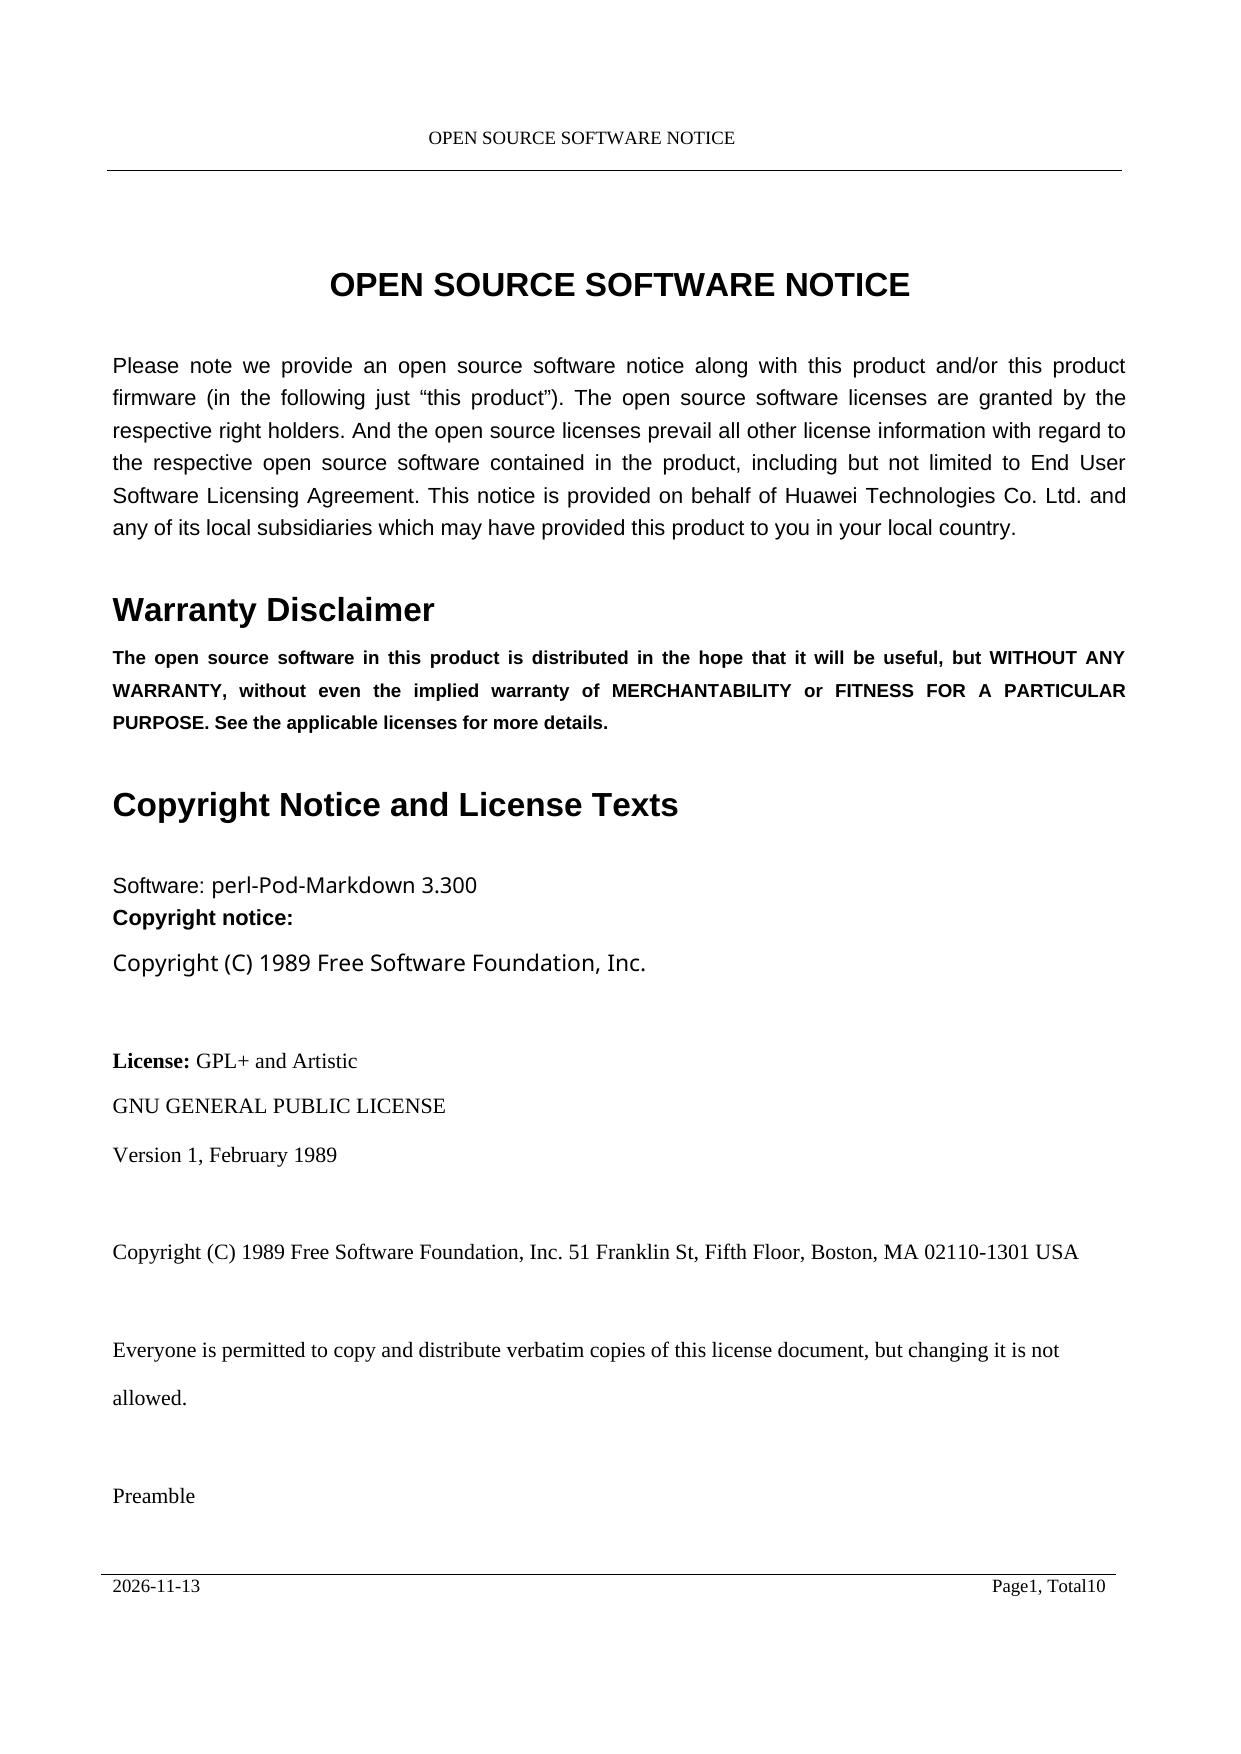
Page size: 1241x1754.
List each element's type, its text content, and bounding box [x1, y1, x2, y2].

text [112, 1089, 1128, 1512]
text The open source software in this product is distributed in the hope that it will be useful, but WITHOUT ANY WARRANTY, without even the implied warranty of MERCHANTABILITY or FITNESS FOR A PARTICULAR PURPOSE. See the applicable licenses for more details. [112, 641, 1128, 739]
text OPEN SOURCE SOFTWARE NOTICE [112, 251, 1128, 316]
text Please note we provide an open source software notice along with this product and/or this product firmware (in the following just “this product”). The open source software licenses are granted by the respective right holders. And the open source licenses prevail all other license information with regard to the respective open source software contained in the product, including but not limited to End User Software Licensing Agreement. This notice is provided on behalf of Huawei Technologies Co. Ltd. and any of its local subsidiaries which may have provided this product to you in your local country. [112, 349, 1128, 544]
text Warranty Disclaimer [112, 576, 1128, 641]
text Copyright (C) 1989 Free Software Foundation, Inc. [112, 947, 1128, 1028]
text Software: perl-Pod-Markdown 3.300 [112, 869, 1128, 901]
text Copyright notice: [112, 901, 1128, 934]
text License: GPL+ and Artistic [112, 1044, 1128, 1077]
text Copyright Notice and License Texts [112, 771, 1128, 836]
